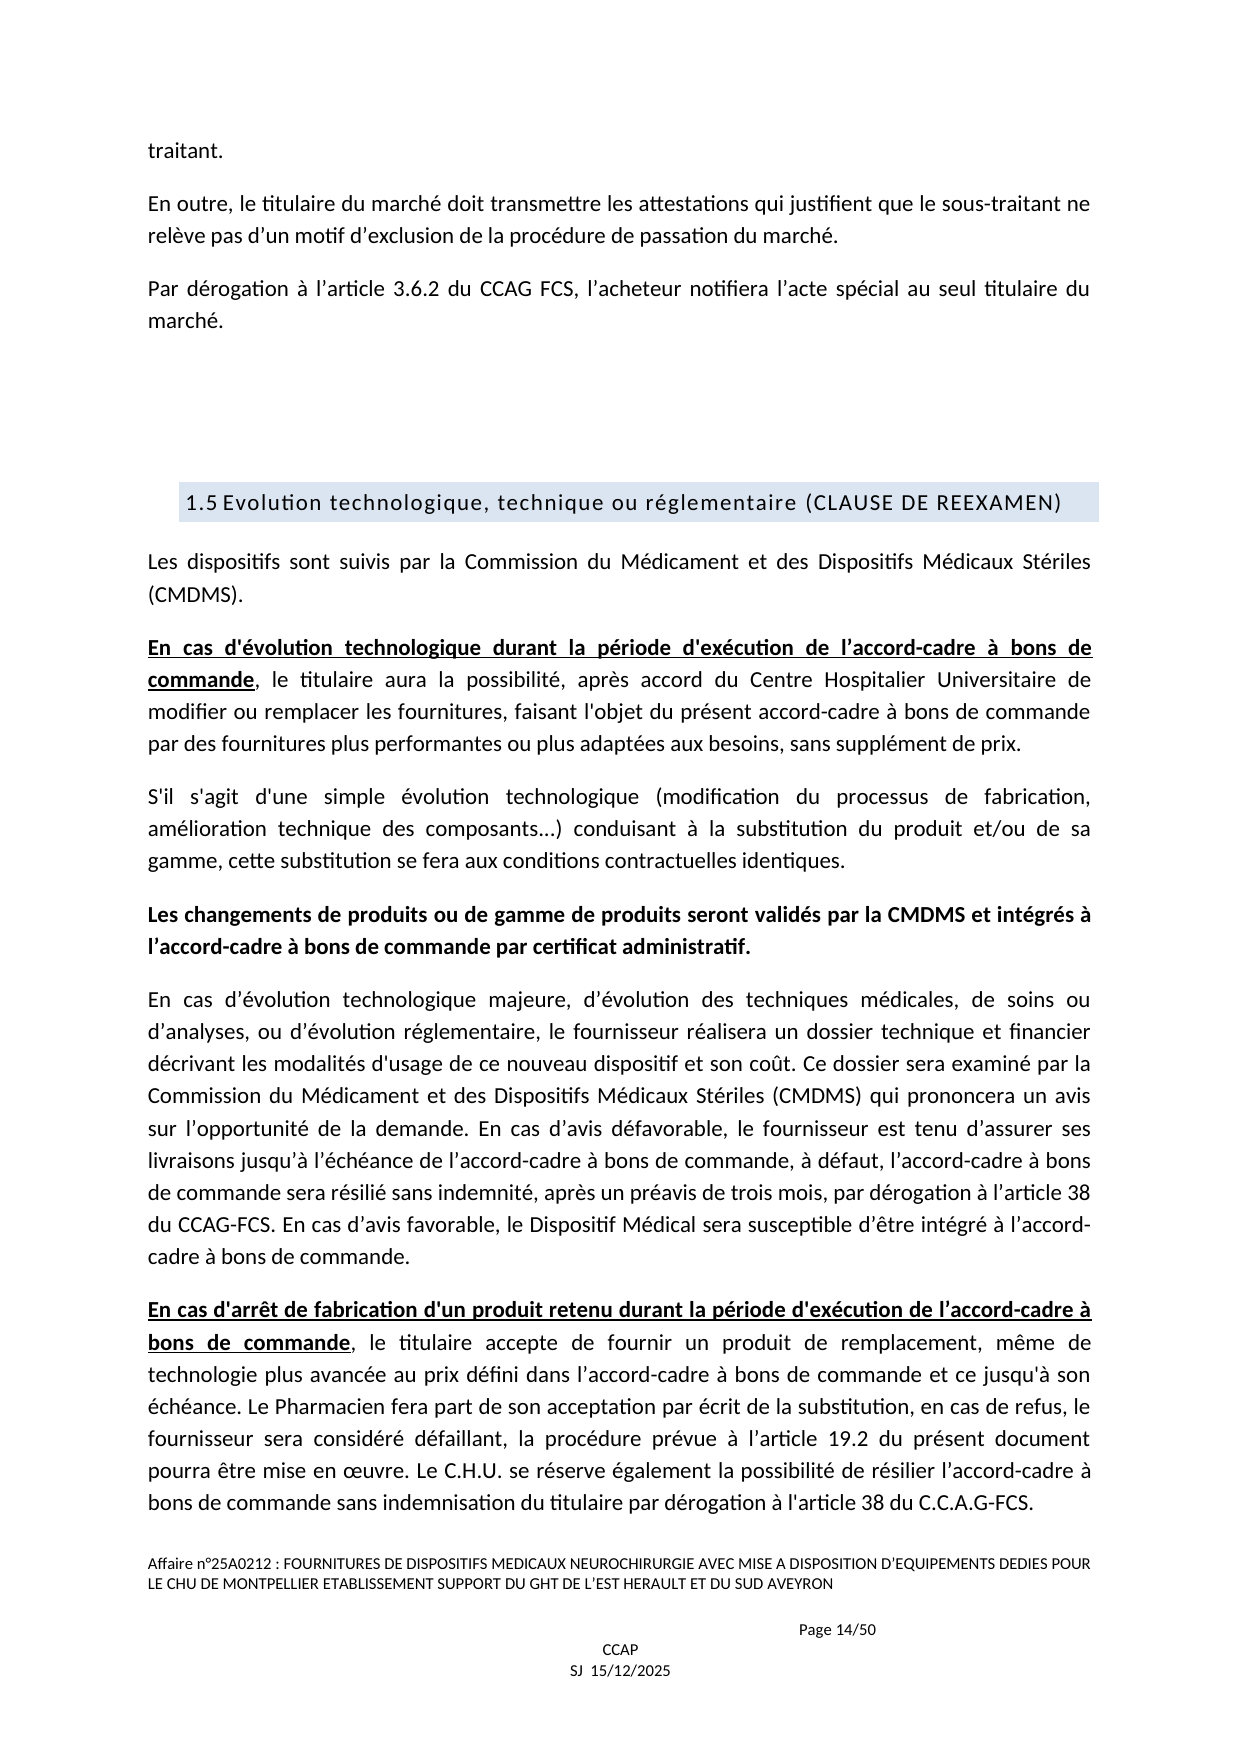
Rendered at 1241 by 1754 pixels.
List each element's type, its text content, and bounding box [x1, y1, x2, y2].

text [148, 136, 1093, 164]
text En cas d'arrêt de fabrication d'un produit retenu durant la période d'exécution de l’accord-cadre à bons de commande, le titulaire accepte de fournir un produit de remplacement, même de technologie plus avancée au prix défini dans l’accord-cadre à bons de commande et ce jusqu'à son échéance. Le Pharmacien fera part de son acceptation par écrit de la substitution, en cas de refus, le fournisseur sera considéré défaillant, la procédure prévue à l’article 19.2 du présent document pourra être mise en œuvre. Le C.H.U. se réserve également la possibilité de résilier l’accord-cadre à bons de commande sans indemnisation du titulaire par dérogation à l'article 38 du C.C.A.G-FCS. [148, 1295, 1093, 1517]
subtitle Evolution technologique, technique ou réglementaire (CLAUSE DE REEXAMEN) [185, 488, 1093, 516]
text En cas d’évolution technologique majeure, d’évolution des techniques médicales, de soins ou d’analyses, ou d’évolution réglementaire, le fournisseur réalisera un dossier technique et financier décrivant les modalités d'usage de ce nouveau dispositif et son coût. Ce dossier sera examiné par la Commission du Médicament et des Dispositifs Médicaux Stériles (CMDMS) qui prononcera un avis sur l’opportunité de la demande. En cas d’avis défavorable, le fournisseur est tenu d’assurer ses livraisons jusqu’à l’échéance de l’accord-cadre à bons de commande, à défaut, l’accord-cadre à bons de commande sera résilié sans indemnité, après un préavis de trois mois, par dérogation à l’article 38 du CCAG-FCS. En cas d’avis favorable, le Dispositif Médical sera susceptible d’être intégré à l’accord-cadre à bons de commande. [148, 985, 1093, 1270]
text Par dérogation à l’article 3.6.2 du CCAG FCS, l’acheteur notifiera l’acte spécial au seul titulaire du marché. [148, 274, 1093, 334]
text Les dispositifs sont suivis par la Commission du Médicament et des Dispositifs Médicaux Stériles (CMDMS). [148, 547, 1093, 608]
text En cas d'évolution technologique durant la période d'exécution de l’accord-cadre à bons de commande, le titulaire aura la possibilité, après accord du Centre Hospitalier Universitaire de modifier ou remplacer les fournitures, faisant l'objet du présent accord-cadre à bons de commande par des fournitures plus performantes ou plus adaptées aux besoins, sans supplément de prix. [148, 658, 1093, 757]
text S'il s'agit d'une simple évolution technologique (modification du processus de fabrication, amélioration technique des composants...) conduisant à la substitution du produit et/ou de sa gamme, cette substitution se fera aux conditions contractuelles identiques. [148, 782, 1093, 875]
text Les changements de produits ou de gamme de produits seront validés par la CMDMS et intégrés à l’accord-cadre à bons de commande par certificat administratif. [148, 900, 1093, 960]
text En outre, le titulaire du marché doit transmettre les attestations qui justifient que le sous-traitant ne relève pas d’un motif d’exclusion de la procédure de passation du marché. [148, 189, 1093, 249]
text En cas d'évolution technologique durant la période d'exécution de l’accord-cadre à bons de commande, le titulaire aura la possibilité, après accord du Centre Hospitalier Universitaire de modifier ou remplacer les fournitures, faisant l'objet du présent accord-cadre à bons de commande par des fournitures plus performantes ou plus adaptées aux besoins, sans supplément de prix. [148, 633, 1093, 657]
